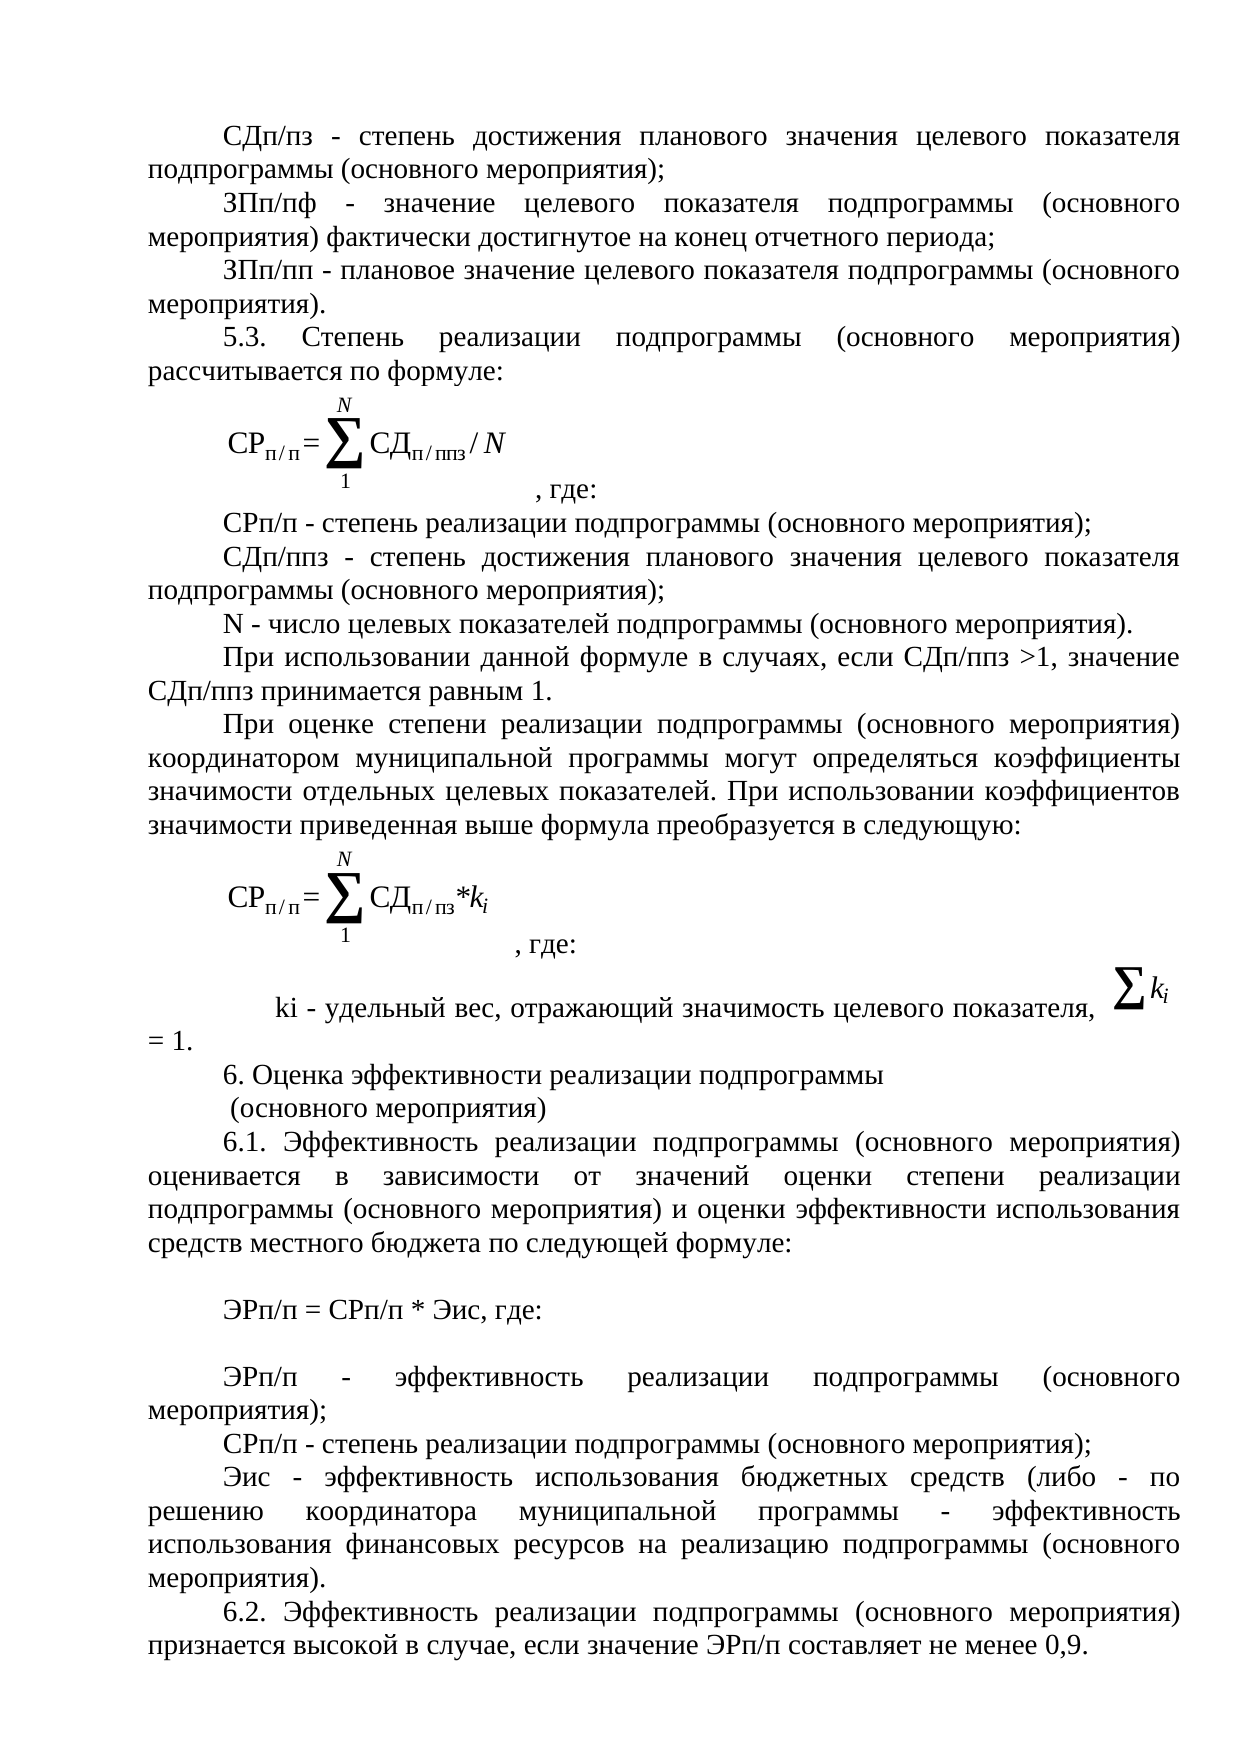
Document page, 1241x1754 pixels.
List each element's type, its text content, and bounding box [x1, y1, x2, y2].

text При использовании данной формуле в случаях, если СДп/ппз >1, значение СДп/ппз принимается равным 1. [148, 639, 1181, 706]
text СРп/п - степень реализации подпрограммы (основного мероприятия); [148, 505, 1181, 539]
text 5.3. Степень реализации подпрограммы (основного мероприятия) рассчитывается по формуле: [148, 319, 1181, 386]
subtitle (основного мероприятия) [148, 1091, 1181, 1124]
text ЭРп/п - эффективность реализации подпрограммы (основного мероприятия); [148, 1359, 1181, 1426]
text ЗПп/пп - плановое значение целевого показателя подпрограммы (основного мероприятия). [148, 252, 1181, 319]
text СДп/ппз - степень достижения планового значения целевого показателя подпрограммы (основного мероприятия); [148, 539, 1181, 606]
text , где: [148, 841, 1181, 959]
text 6.2. Эффективность реализации подпрограммы (основного мероприятия) признается высокой в случае, если значение ЭРп/п составляет не менее 0,9. [148, 1594, 1181, 1661]
text Эис - эффективность использования бюджетных средств (либо - по решению координатора муниципальной программы - эффективность использования финансовых ресурсов на реализацию подпрограммы (основного мероприятия). [148, 1459, 1181, 1594]
text N - число целевых показателей подпрограммы (основного мероприятия). [148, 606, 1181, 639]
text 6.1. Эффективность реализации подпрограммы (основного мероприятия) оценивается в зависимости от значений оценки степени реализации подпрограммы (основного мероприятия) и оценки эффективности использования средств местного бюджета по следующей формуле: [148, 1124, 1181, 1258]
text СДп/пз - степень достижения планового значения целевого показателя подпрограммы (основного мероприятия); [148, 118, 1181, 185]
text ЭРп/п = СРп/п * Эис, где: [148, 1292, 1181, 1325]
text ki - удельный вес, отражающий значимость целевого показателя, = 1. [148, 959, 1181, 1057]
subtitle 6. Оценка эффективности реализации подпрограммы [148, 1057, 1181, 1091]
text СРп/п - степень реализации подпрограммы (основного мероприятия); [148, 1426, 1181, 1459]
text , где: [148, 386, 1181, 505]
text ЗПп/пф - значение целевого показателя подпрограммы (основного мероприятия) фактически достигнутое на конец отчетного периода; [148, 185, 1181, 252]
text При оценке степени реализации подпрограммы (основного мероприятия) координатором муниципальной программы могут определяться коэффициенты значимости отдельных целевых показателей. При использовании коэффициентов значимости приведенная выше формула преобразуется в следующую: [148, 706, 1181, 841]
